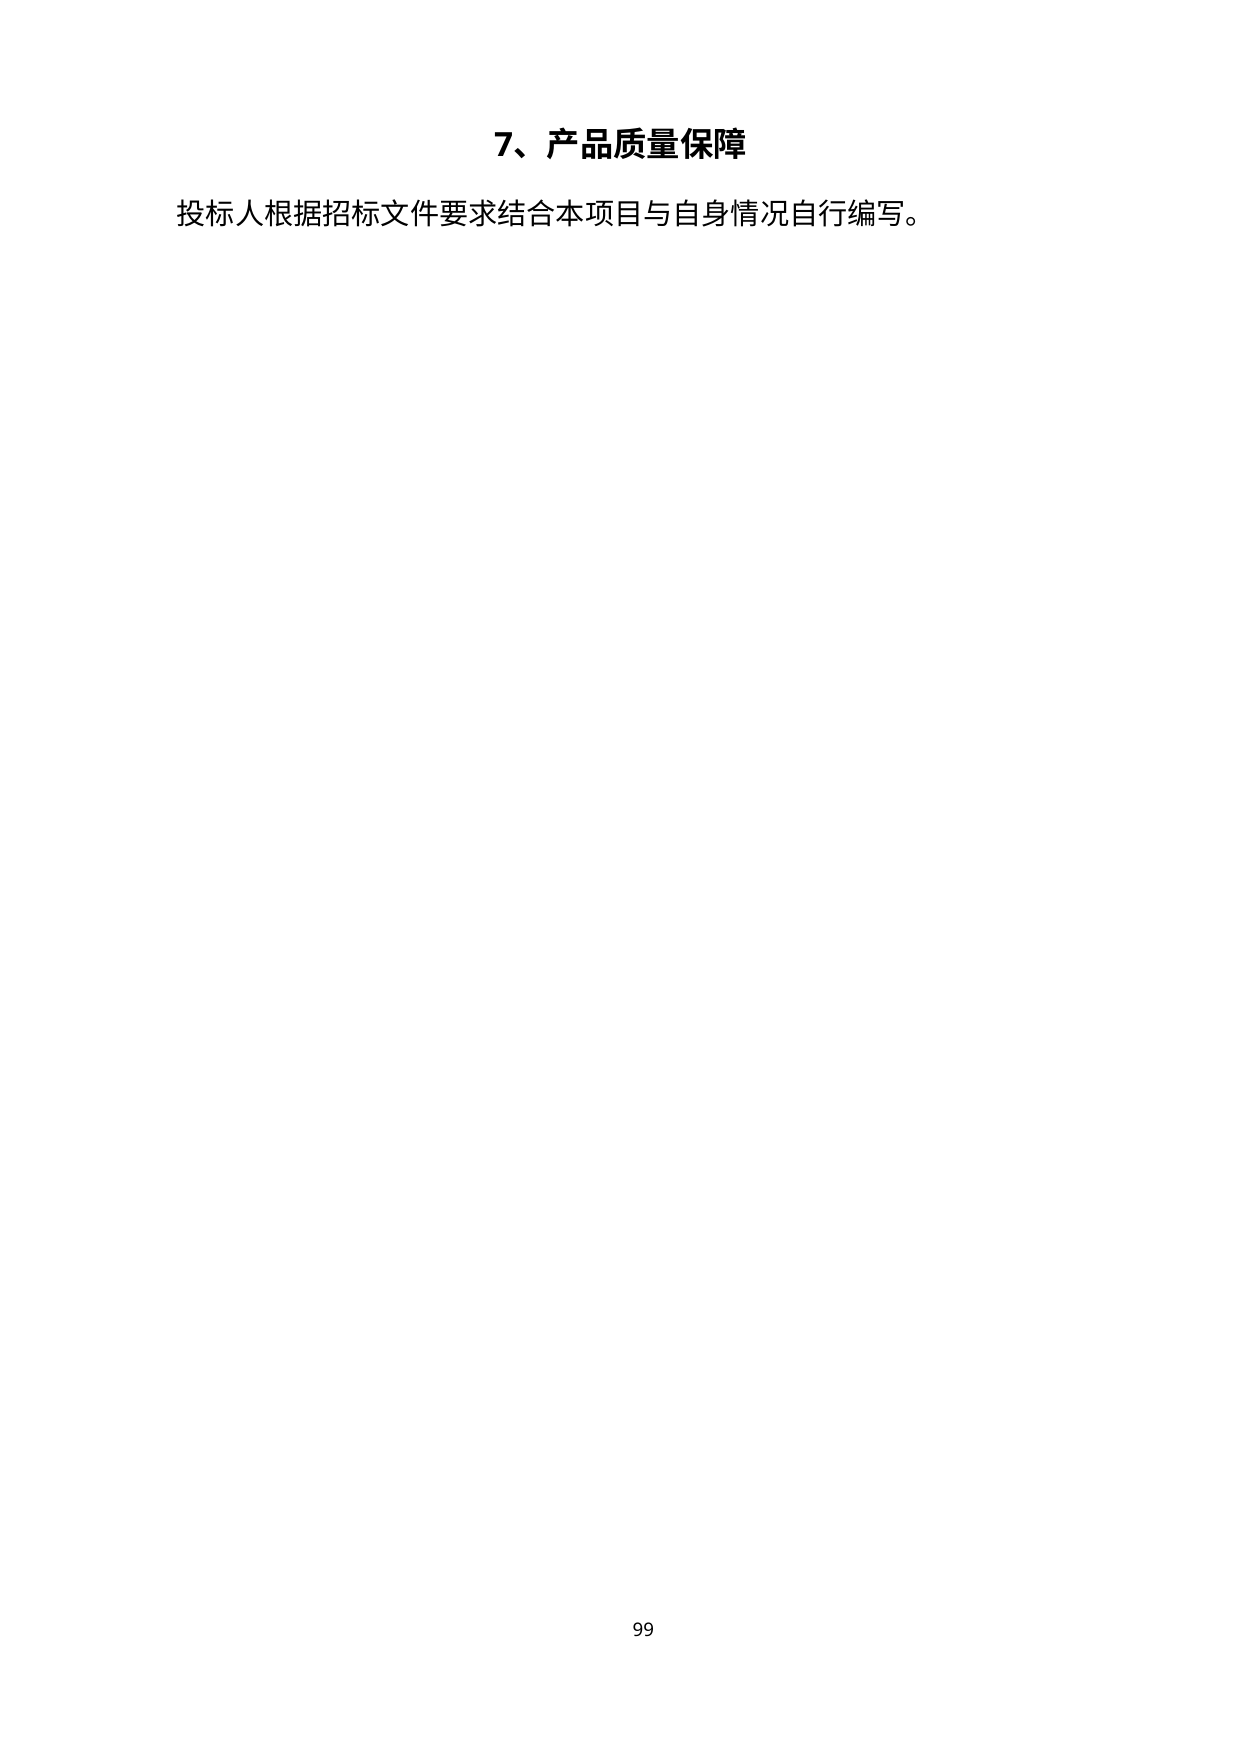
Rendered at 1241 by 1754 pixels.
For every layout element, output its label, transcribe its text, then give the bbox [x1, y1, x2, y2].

subtitle 7、产品质量保障 [118, 118, 1122, 167]
text 投标人根据招标文件要求结合本项目与自身情况自行编写。 [118, 191, 1122, 233]
